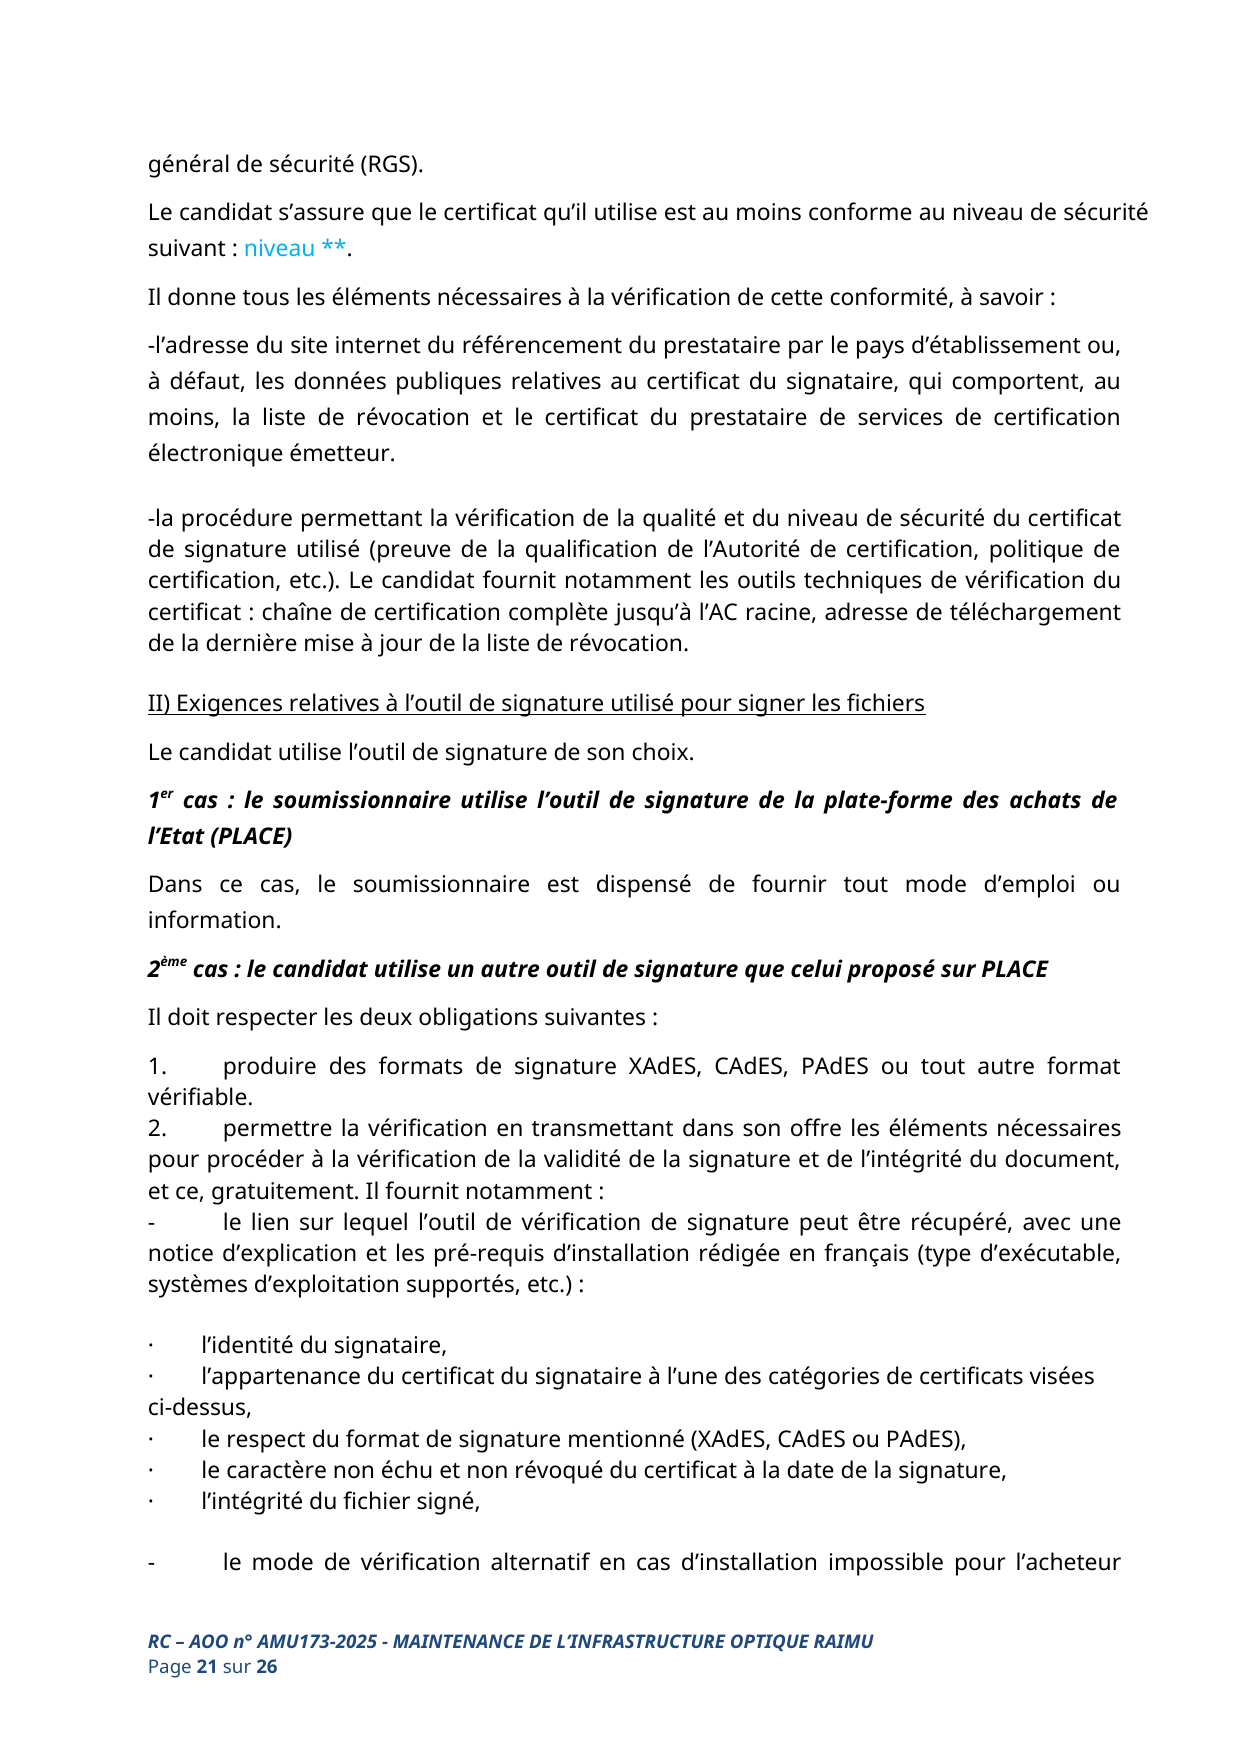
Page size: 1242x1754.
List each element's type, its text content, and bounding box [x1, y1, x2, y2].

text Le candidat s’assure que le certificat qu’il utilise est au moins conforme au niveau de sécurité suivant : niveau **. [148, 196, 1149, 263]
text Il donne tous les éléments nécessaires à la vérification de cette conformité, à savoir : [148, 280, 1122, 312]
text II) Exigences relatives à l’outil de signature utilisé pour signer les fichiers [148, 687, 1122, 718]
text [148, 1546, 1122, 1577]
text -la procédure permettant la vérification de la qualité et du niveau de sécurité du certificat de signature utilisé (preuve de la qualification de l’Autorité de certification, politique de certification, etc.). Le candidat fournit notamment les outils techniques de vérification du certificat : chaîne de certification complète jusqu’à l’AC racine, adresse de téléchargement de la dernière mise à jour de la liste de révocation. [148, 502, 1122, 658]
text Le candidat utilise l’outil de signature de son choix. [148, 736, 1122, 767]
text 1er cas : le soumissionnaire utilise l’outil de signature de la plate-forme des achats de l’Etat (PLACE) [148, 784, 1122, 851]
text 2. permettre la vérification en transmettant dans son offre les éléments nécessaires pour procéder à la vérification de la validité de la signature et de l’intégrité du document, et ce, gratuitement. Il fournit notamment : [148, 1112, 1122, 1206]
text - le lien sur lequel l’outil de vérification de signature peut être récupéré, avec une notice d’explication et les pré-requis d’installation rédigée en français (type d’exécutable, systèmes d’exploitation supportés, etc.) : [148, 1206, 1122, 1300]
text 1. produire des formats de signature XAdES, CAdES, PAdES ou tout autre format vérifiable. [148, 1050, 1122, 1112]
text 2ème cas : le candidat utilise un autre outil de signature que celui proposé sur PLACE [148, 953, 1122, 984]
text Il doit respecter les deux obligations suivantes : [148, 1001, 1122, 1032]
text · l’identité du signataire, · l’appartenance du certificat du signataire à l’une des catégories de certificats visées ci-dessus, · le respect du format de signature mentionné (XAdES, CAdES ou PAdES), · le caractère non échu et non révoqué du certificat à la date de la signature, · l’intégrité du fichier signé, [148, 1329, 1122, 1516]
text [148, 148, 1122, 179]
text -l’adresse du site internet du référencement du prestataire par le pays d’établissement ou, à défaut, les données publiques relatives au certificat du signataire, qui comportent, au moins, la liste de révocation et le certificat du prestataire de services de certification électronique émetteur. [148, 329, 1122, 468]
text Dans ce cas, le soumissionnaire est dispensé de fournir tout mode d’emploi ou information. [148, 868, 1122, 936]
